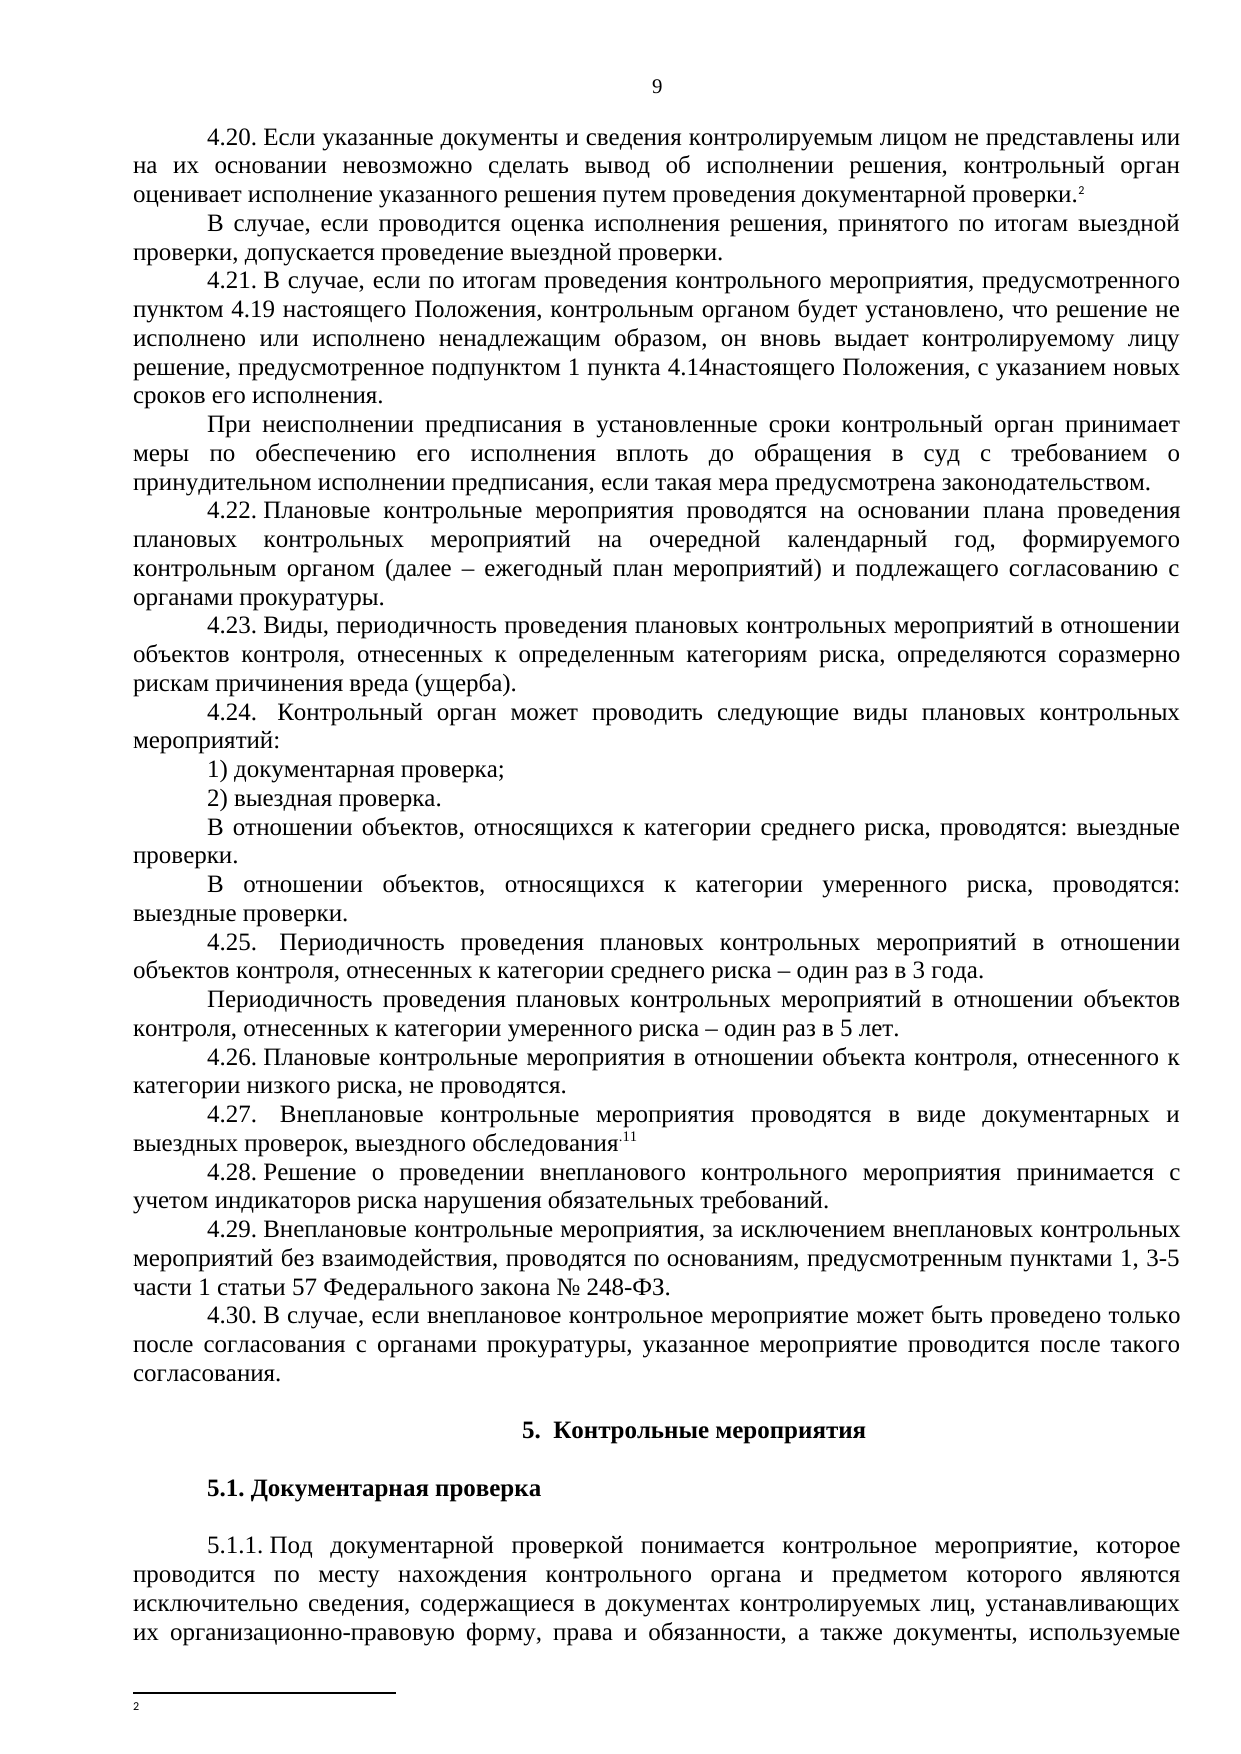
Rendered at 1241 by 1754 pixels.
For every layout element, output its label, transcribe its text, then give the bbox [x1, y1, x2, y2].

list 1) документарная проверка; [133, 754, 1181, 783]
text 4.21. В случае, если по итогам проведения контрольного мероприятия, предусмотренного пунктом 4.19 настоящего Положения, контрольным органом будет установлено, что решение не исполнено или исполнено ненадлежащим образом, он вновь выдает контролируемому лицу решение, предусмотренное подпунктом 1 пункта 4.14настоящего Положения, с указанием новых сроков его исполнения. [133, 266, 1181, 409]
list 4.24. Контрольный орган может проводить следующие виды плановых контрольных мероприятий: [133, 697, 1181, 754]
list 4.27. Внеплановые контрольные мероприятия проводятся в виде документарных и выездных проверок, выездного обследования.11 [133, 1099, 1181, 1157]
list В отношении объектов, относящихся к категории умеренного риска, проводятся: выездные проверки. [133, 869, 1181, 927]
list Периодичность проведения плановых контрольных мероприятий в отношении объектов контроля, отнесенных к категории умеренного риска – один раз в 5 лет. [133, 984, 1181, 1042]
text 4.29. Внеплановые контрольные мероприятия, за исключением внеплановых контрольных мероприятий без взаимодействия, проводятся по основаниям, предусмотренным пунктами 1, 3-5 части 1 статьи 57 Федерального закона № 248-ФЗ. [133, 1214, 1181, 1301]
list 4.28. Решение о проведении внепланового контрольного мероприятия принимается с учетом индикаторов риска нарушения обязательных требований. [133, 1157, 1181, 1214]
list 5.1. Документарная проверка [133, 1473, 1181, 1502]
text 5. Контрольные мероприятия [133, 1416, 1181, 1444]
list 4.26. Плановые контрольные мероприятия в отношении объекта контроля, отнесенного к категории низкого риска, не проводятся. [133, 1042, 1181, 1099]
text 4.30. В случае, если внеплановое контрольное мероприятие может быть проведено только после согласования с органами прокуратуры, указанное мероприятие проводится после такого согласования. [133, 1301, 1181, 1387]
list В отношении объектов, относящихся к категории среднего риска, проводятся: выездные проверки. [133, 812, 1181, 869]
text В случае, если проводится оценка исполнения решения, принятого по итогам выездной проверки, допускается проведение выездной проверки. [133, 208, 1181, 266]
text При неисполнении предписания в установленные сроки контрольный орган принимает меры по обеспечению его исполнения вплоть до обращения в суд с требованием о принудительном исполнении предписания, если такая мера предусмотрена законодательством. [133, 409, 1181, 496]
list 4.23. Виды, периодичность проведения плановых контрольных мероприятий в отношении объектов контроля, отнесенных к определенным категориям риска, определяются соразмерно рискам причинения вреда (ущерба). [133, 611, 1181, 697]
text 4.22. Плановые контрольные мероприятия проводятся на основании плана проведения плановых контрольных мероприятий на очередной календарный год, формируемого контрольным органом (далее – ежегодный план мероприятий) и подлежащего согласованию с органами прокуратуры. [133, 496, 1181, 611]
text 4.20. Если указанные документы и сведения контролируемым лицом не представлены или на их основании невозможно сделать вывод об исполнении решения, контрольный орган оценивает исполнение указанного решения путем проведения документарной проверки. [133, 122, 1181, 208]
list 4.25. Периодичность проведения плановых контрольных мероприятий в отношении объектов контроля, отнесенных к категории среднего риска – один раз в 3 года. [133, 927, 1181, 984]
list 2) выездная проверка. [133, 783, 1181, 812]
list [133, 1531, 1181, 1646]
